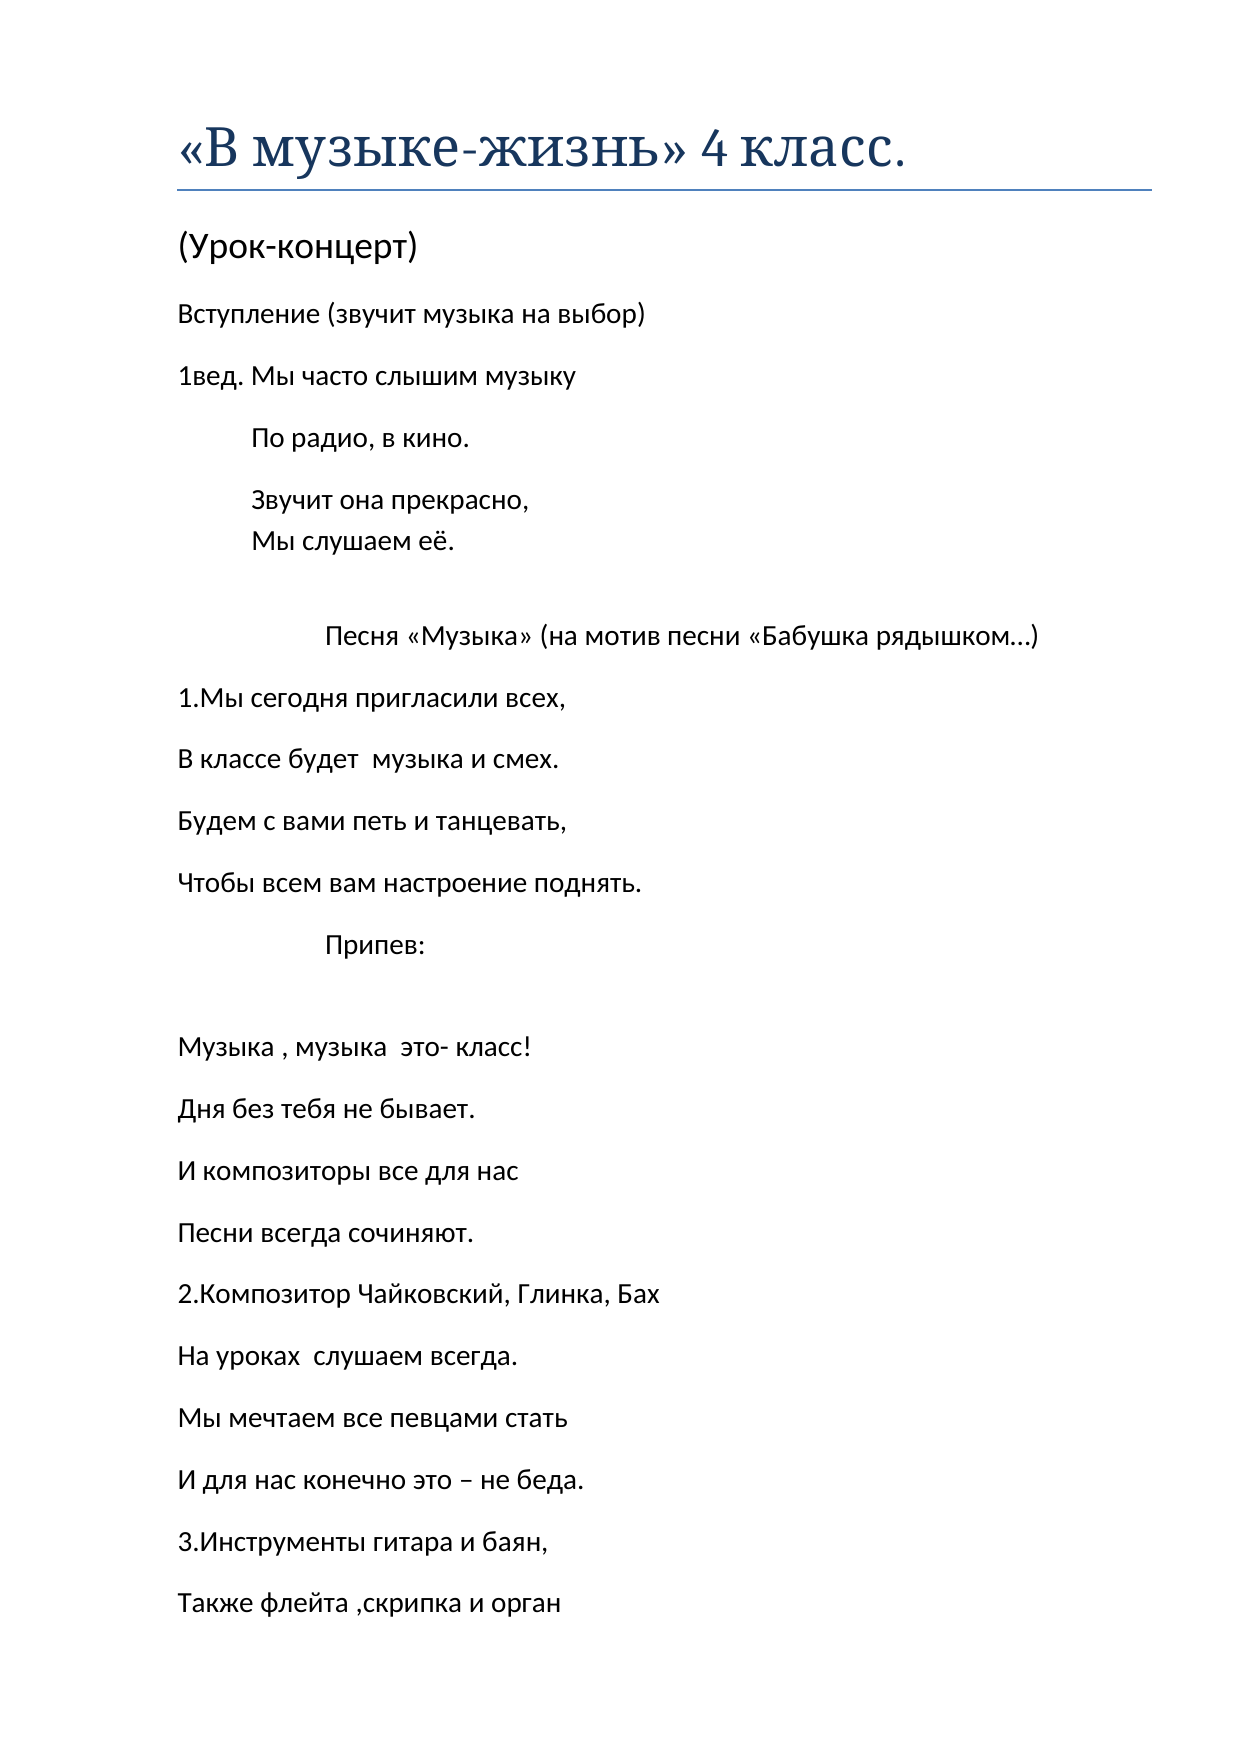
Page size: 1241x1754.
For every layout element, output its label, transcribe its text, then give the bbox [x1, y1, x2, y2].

text И композиторы все для нас [177, 1152, 1152, 1188]
text Чтобы всем вам настроение поднять. [177, 864, 1152, 900]
text Также флейта ,скрипка и орган [177, 1584, 1152, 1620]
text Звучит она прекрасно, Мы слушаем её. [177, 481, 1152, 557]
text Дня без тебя не бывает. [177, 1090, 1152, 1126]
text (Урок-концерт) [177, 222, 1152, 268]
text 2.Композитор Чайковский, Глинка, Бах [177, 1276, 1152, 1311]
text Будем с вами петь и танцевать, [177, 802, 1152, 838]
text 1.Мы сегодня пригласили всех, [177, 679, 1152, 714]
text По радио, в кино. [177, 419, 1152, 455]
text Музыка , музыка это- класс! [177, 1028, 1152, 1064]
text 3.Инструменты гитара и баян, [177, 1523, 1152, 1558]
text И для нас конечно это – не беда. [177, 1461, 1152, 1497]
text Песня «Музыка» (на мотив песни «Бабушка рядышком…) [177, 584, 1152, 653]
text Припев: [177, 926, 1152, 1002]
text Песни всегда сочиняют. [177, 1214, 1152, 1249]
text На уроках слушаем всегда. [177, 1337, 1152, 1373]
text Вступление (звучит музыка на выбор) [177, 296, 1152, 331]
text 1вед. Мы часто слышим музыку [177, 357, 1152, 393]
text Мы мечтаем все певцами стать [177, 1399, 1152, 1435]
title «В музыке-жизнь» 4 класс. [177, 118, 1152, 189]
text В классе будет музыка и смех. [177, 741, 1152, 776]
